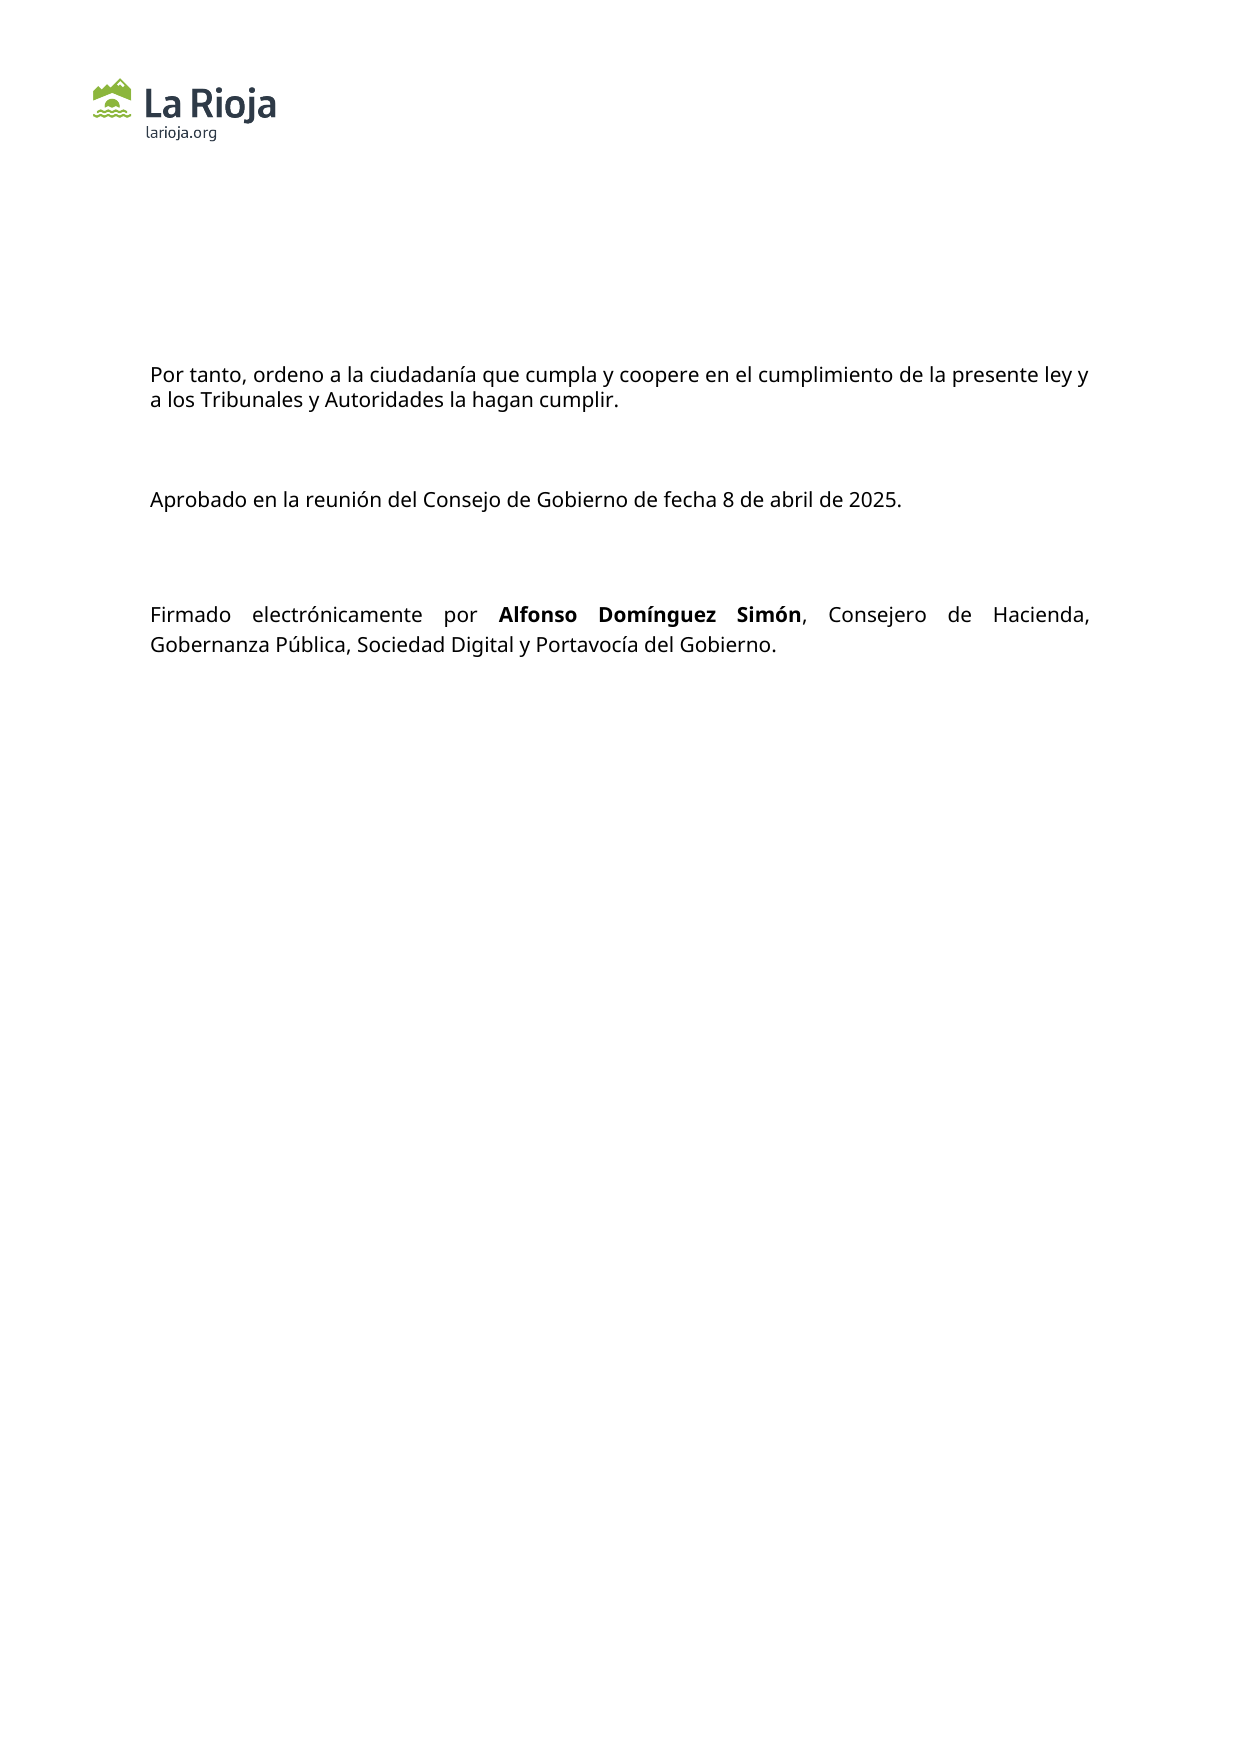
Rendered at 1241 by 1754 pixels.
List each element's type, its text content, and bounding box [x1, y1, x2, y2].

picture [0, 0, 1241, 237]
text Aprobado en la reunión del Consejo de Gobierno de fecha 8 de abril de 2025. [150, 487, 1090, 512]
text Por tanto, ordeno a la ciudadanía que cumpla y coopere en el cumplimiento de la presente ley y a los Tribunales y Autoridades la hagan cumplir. [150, 362, 1090, 412]
text Firmado electrónicamente por Alfonso Domínguez Simón, Consejero de Hacienda, Gobernanza Pública, Sociedad Digital y Portavocía del Gobierno. [150, 599, 1090, 658]
